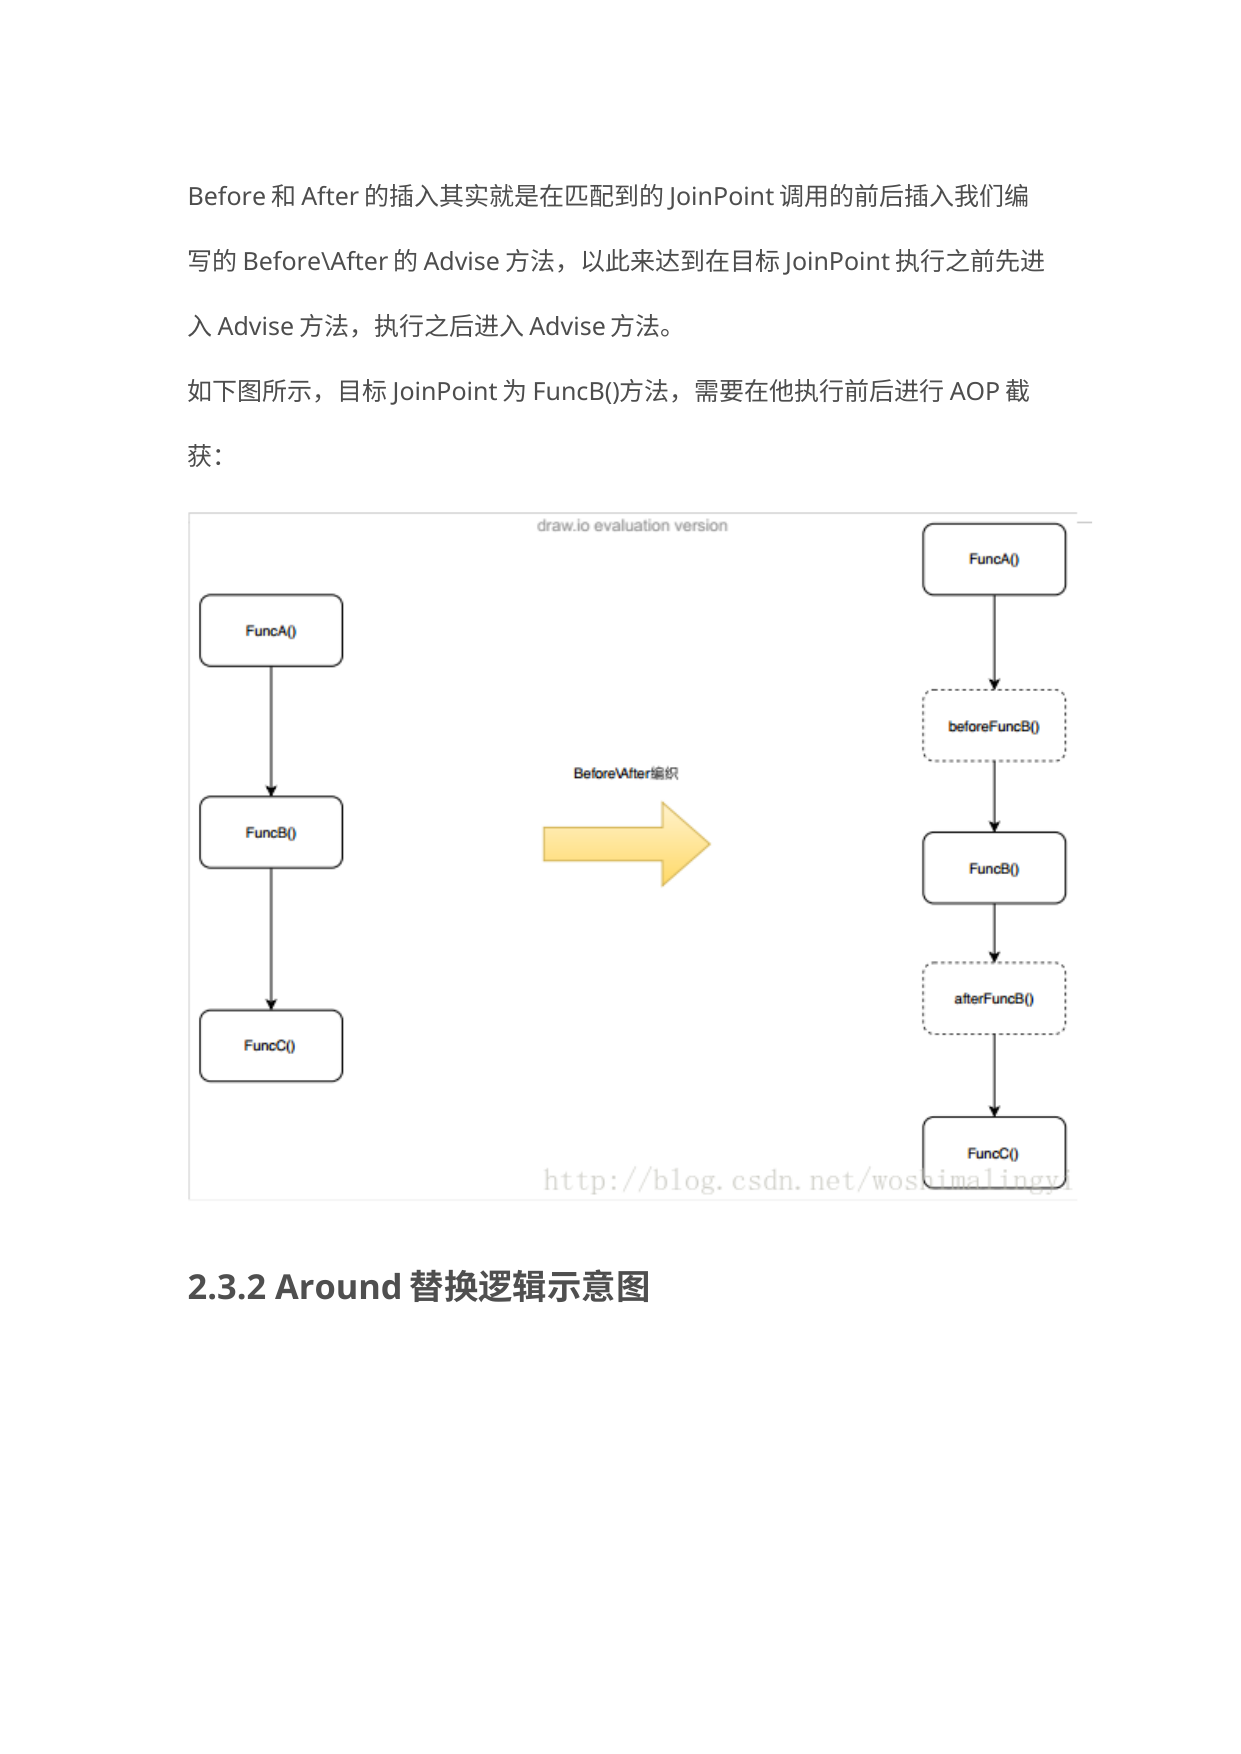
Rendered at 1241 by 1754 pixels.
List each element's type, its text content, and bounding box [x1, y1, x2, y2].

text Before和After的插入其实就是在匹配到的JoinPoint调用的前后插入我们编写的Before\After的Advise方法，以此来达到在目标JoinPoint执行之前先进入Advise方法，执行之后进入Advise方法。 如下图所示，目标JoinPoint为FuncB()方法，需要在他执行前后进行AOP截获： [187, 162, 1053, 487]
picture [187, 512, 1093, 1212]
subtitle 2.3.2 Around替换逻辑示意图 [187, 1252, 1053, 1317]
